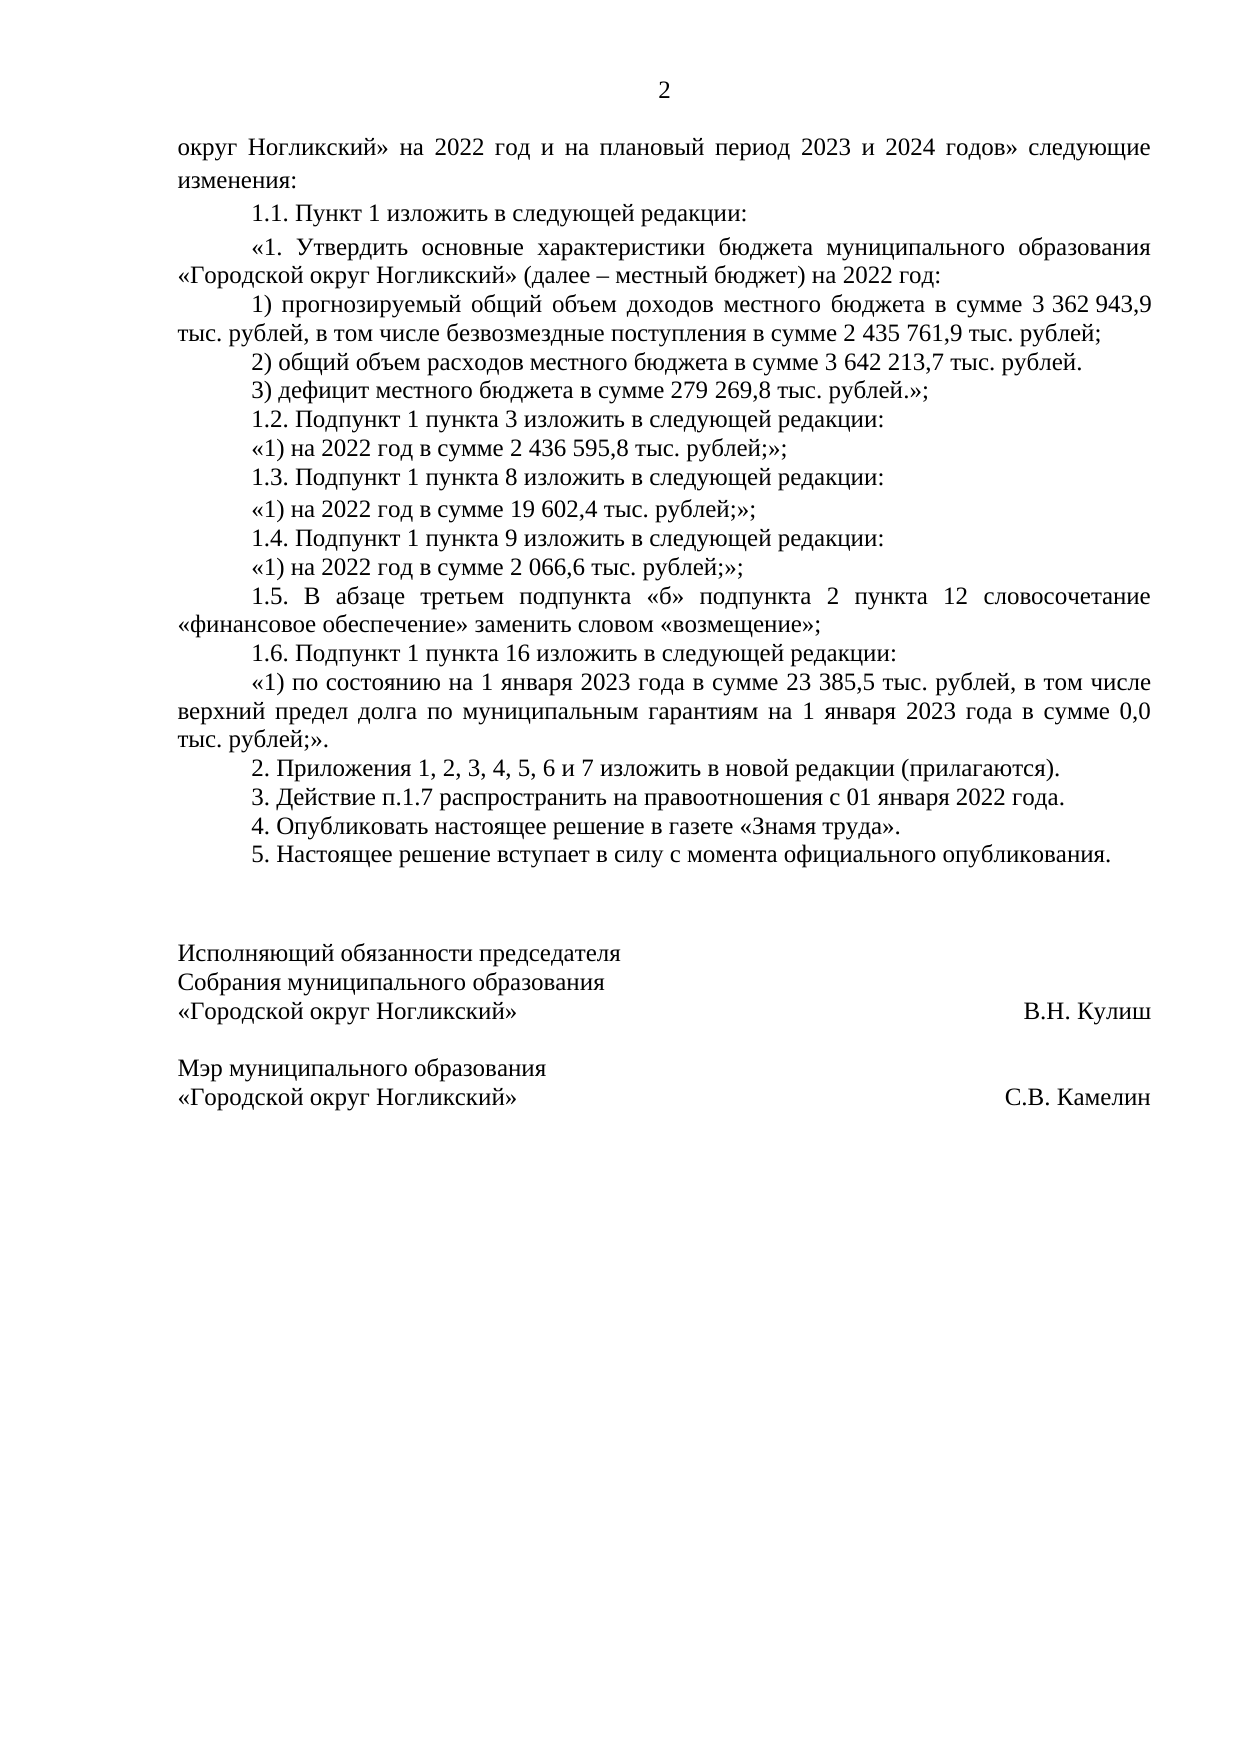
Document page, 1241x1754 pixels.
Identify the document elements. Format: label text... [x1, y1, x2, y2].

text Собрания муниципального образования [177, 967, 1152, 996]
text 3) дефицит местного бюджета в сумме 279 269,8 тыс. рублей.»; [177, 375, 1152, 404]
text Исполняющий обязанности председателя [177, 938, 1152, 967]
text 3. Действие п.1.7 распространить на правоотношения с 01 января 2022 года. [177, 782, 1152, 811]
text 5. Настоящее решение вступает в силу с момента официального опубликования. [177, 839, 1152, 868]
text «1. Утвердить основные характеристики бюджета муниципального образования «Городской округ Ногликский» (далее – местный бюджет) на 2022 год: [177, 232, 1152, 289]
text «Городской округ Ногликский» С.В. Камелин [177, 1082, 1152, 1111]
text 1.6. Подпункт 1 пункта 16 изложить в следующей редакции: [177, 638, 1152, 667]
text 1.4. Подпункт 1 пункта 9 изложить в следующей редакции: [177, 523, 1152, 552]
text 1.5. В абзаце третьем подпункта «б» подпункта 2 пункта 12 словосочетание «финансовое обеспечение» заменить словом «возмещение»; [177, 581, 1152, 638]
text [177, 132, 1152, 194]
text «Городской округ Ногликский» В.Н. Кулиш [177, 996, 1152, 1024]
text «1) по состоянию на 1 января 2023 года в сумме 23 385,5 тыс. рублей, в том числе верхний предел долга по муниципальным гарантиям на 1 января 2023 года в сумме 0,0 тыс. рублей;». [177, 667, 1152, 753]
text 2. Приложения 1, 2, 3, 4, 5, 6 и 7 изложить в новой редакции (прилагаются). [177, 753, 1152, 782]
text 1.3. Подпункт 1 пункта 8 изложить в следующей редакции: [177, 462, 1152, 490]
text «1) на 2022 год в сумме 19 602,4 тыс. рублей;»; [177, 494, 1152, 523]
text 2) общий объем расходов местного бюджета в сумме 3 642 213,7 тыс. рублей. [177, 347, 1152, 375]
text 4. Опубликовать настоящее решение в газете «Знамя труда». [177, 811, 1152, 839]
text 1.1. Пункт 1 изложить в следующей редакции: [177, 198, 1152, 227]
text Мэр муниципального образования [177, 1053, 1152, 1082]
text «1) на 2022 год в сумме 2 066,6 тыс. рублей;»; [177, 552, 1152, 581]
text 1.2. Подпункт 1 пункта 3 изложить в следующей редакции: [177, 404, 1152, 433]
text «1) на 2022 год в сумме 2 436 595,8 тыс. рублей;»; [177, 433, 1152, 462]
text 1) прогнозируемый общий объем доходов местного бюджета в сумме 3 362 943,9 тыс. рублей, в том числе безвозмездные поступления в сумме 2 435 761,9 тыс. рублей; [177, 289, 1152, 347]
